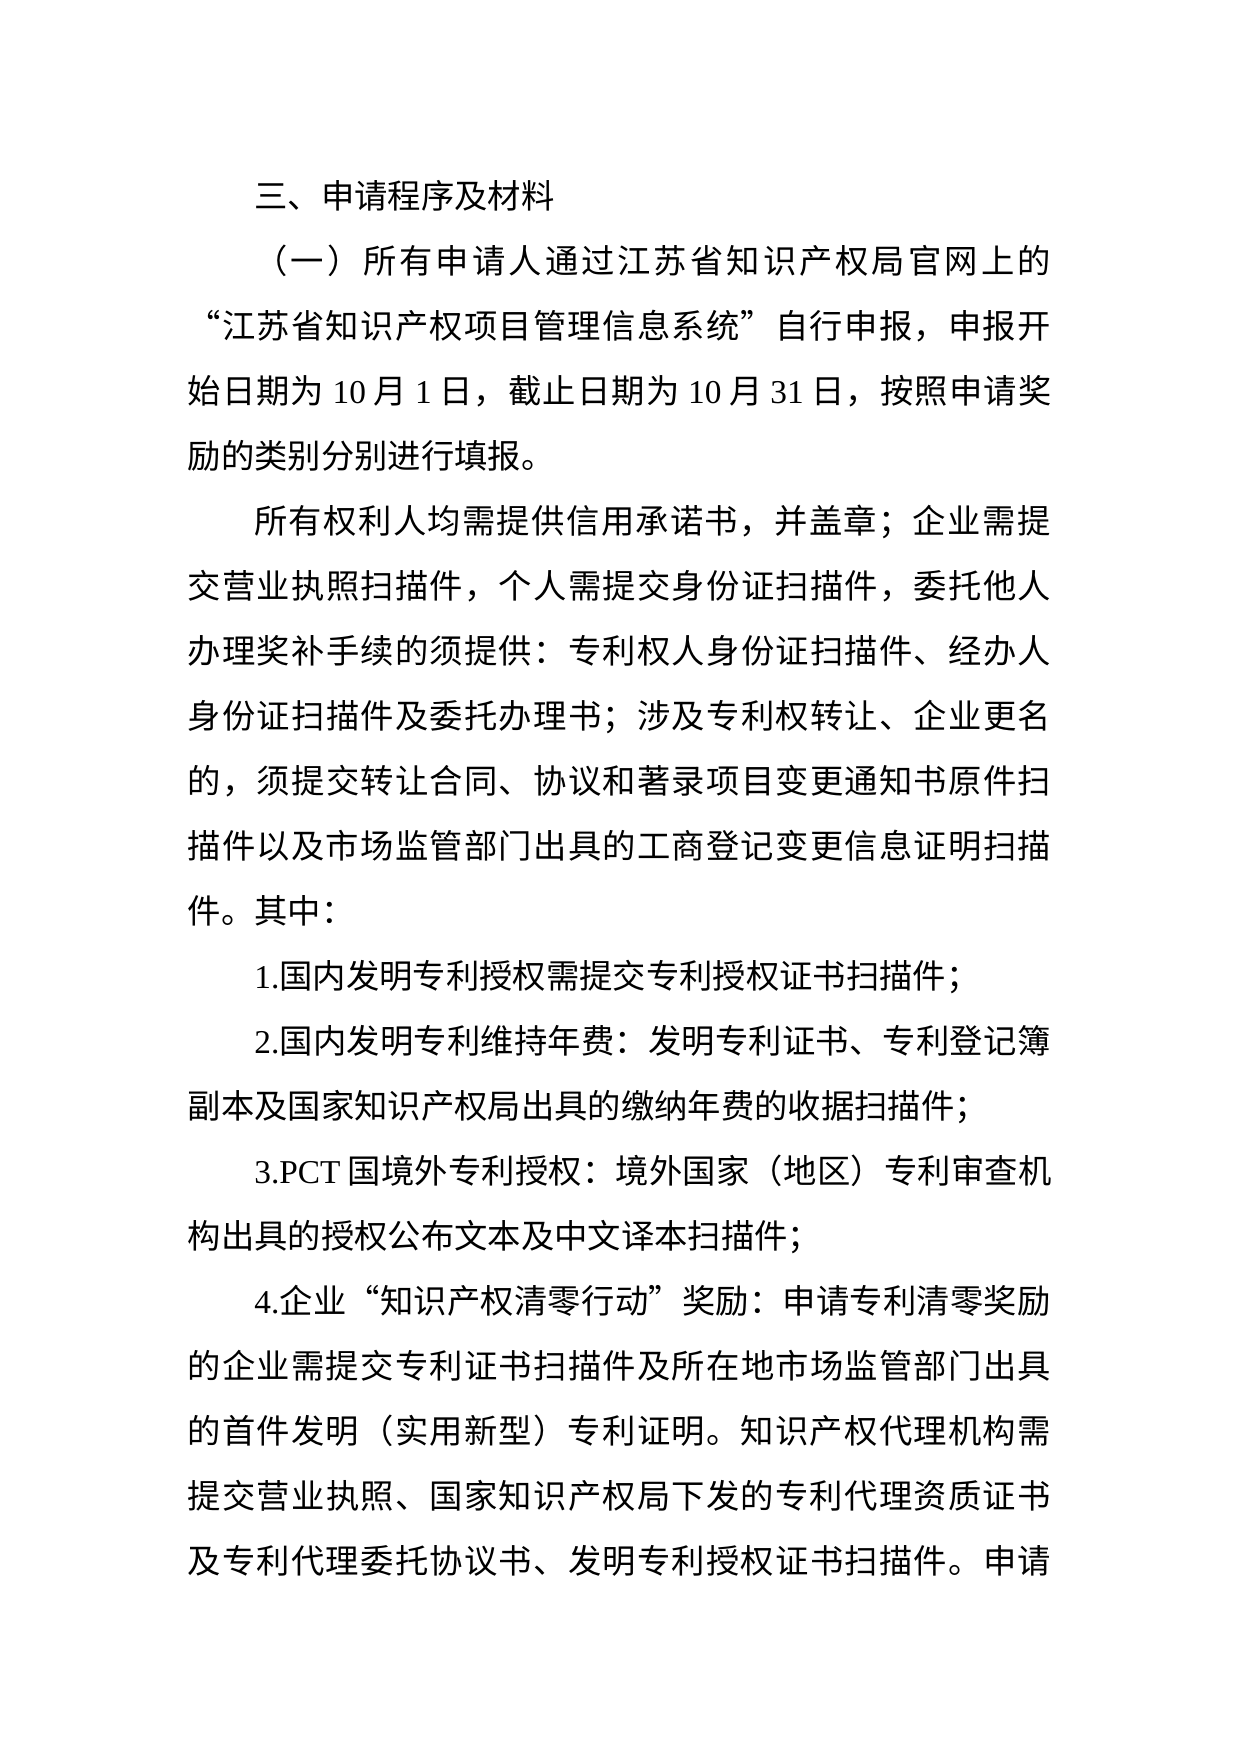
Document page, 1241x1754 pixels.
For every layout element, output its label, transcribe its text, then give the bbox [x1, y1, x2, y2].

text （一）所有申请人通过江苏省知识产权局官网上的“江苏省知识产权项目管理信息系统”自行申报，申报开始日期为10月1日，截止日期为10月31日，按照申请奖励的类别分别进行填报。 [187, 227, 1053, 487]
text 2.国内发明专利维持年费：发明专利证书、专利登记簿副本及国家知识产权局出具的缴纳年费的收据扫描件； [187, 1007, 1053, 1137]
text 所有权利人均需提供信用承诺书，并盖章；企业需提交营业执照扫描件，个人需提交身份证扫描件，委托他人办理奖补手续的须提供：专利权人身份证扫描件、经办人身份证扫描件及委托办理书；涉及专利权转让、企业更名的，须提交转让合同、协议和著录项目变更通知书原件扫描件以及市场监管部门出具的工商登记变更信息证明扫描件。其中： [187, 487, 1053, 942]
text 3.PCT国境外专利授权：境外国家（地区）专利审查机构出具的授权公布文本及中文译本扫描件； [187, 1137, 1053, 1267]
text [187, 1267, 1053, 1592]
list 三、申请程序及材料 [187, 162, 1053, 227]
text 1.国内发明专利授权需提交专利授权证书扫描件； [187, 942, 1053, 1007]
